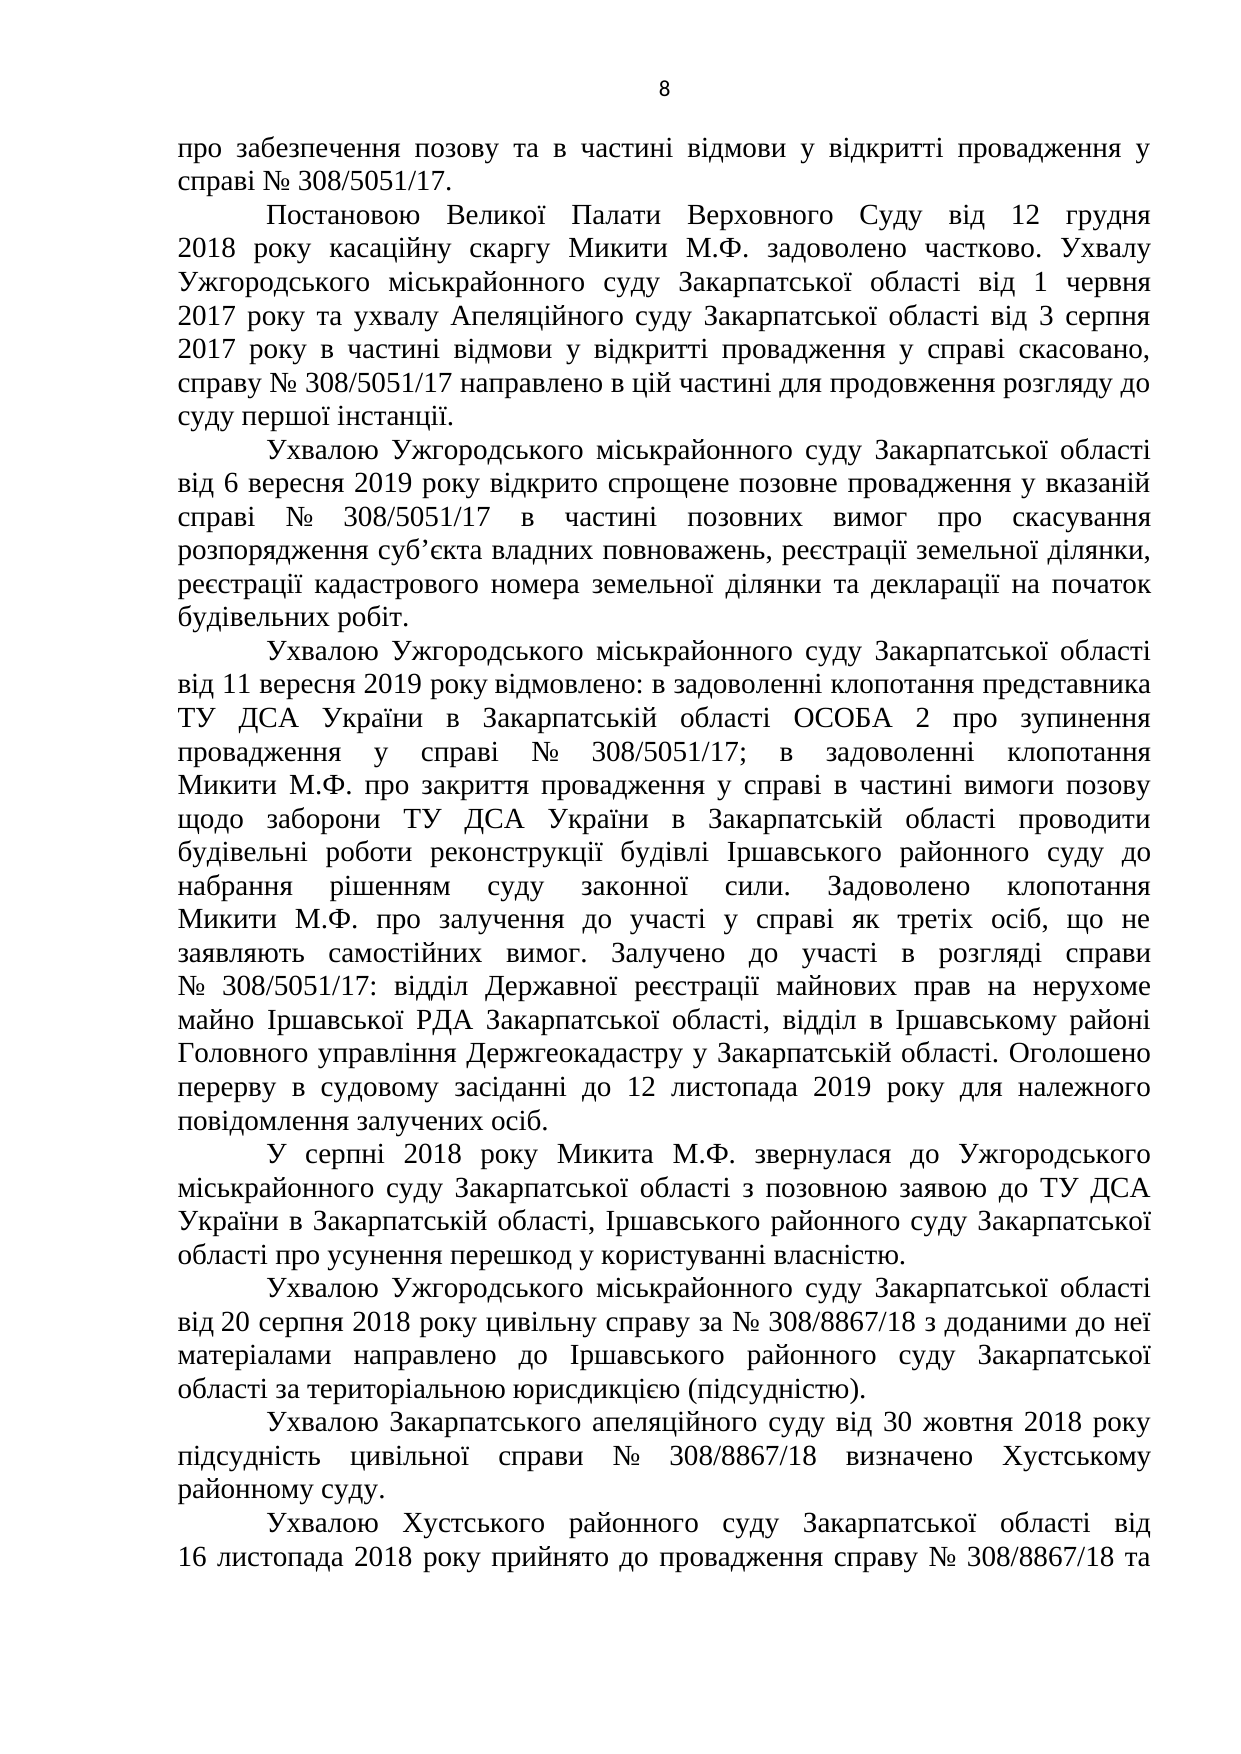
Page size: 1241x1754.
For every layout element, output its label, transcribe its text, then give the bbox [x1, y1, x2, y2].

text Ухвалою Ужгородського міськрайонного суду Закарпатської області від 11 вересня 2019 року відмовлено: в задоволенні клопотання представника ТУ ДСА України в Закарпатській області ОСОБА 2 про зупинення провадження у справі № 308/5051/17; в задоволенні клопотання Микити М.Ф. про закриття провадження у справі в частині вимоги позову щодо заборони ТУ ДСА України в Закарпатській області проводити будівельні роботи реконструкції будівлі Іршавського районного суду до набрання рішенням суду законної сили. Задоволено клопотання Микити М.Ф. про залучення до участі у справі як третіх осіб, що не заявляють самостійних вимог. Залучено до участі в розгляді справи № 308/5051/17: відділ Державної реєстрації майнових прав на нерухоме майно Іршавської РДА Закарпатської області, відділ в Іршавському районі Головного управління Держгеокадастру у Закарпатській області. Оголошено перерву в судовому засіданні до 12 листопада 2019 року для належного повідомлення залучених осіб. [177, 633, 1152, 1136]
text Постановою Великої Палати Верховного Суду від 12 грудня 2018 року касаційну скаргу Микити М.Ф. задоволено частково. Ухвалу Ужгородського міськрайонного суду Закарпатської області від 1 червня 2017 року та ухвалу Апеляційного суду Закарпатської області від 3 серпня 2017 року в частині відмови у відкритті провадження у справі скасовано, справу № 308/5051/17 направлено в цій частині для продовження розгляду до суду першої інстанції. [177, 197, 1152, 432]
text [177, 130, 1152, 197]
text Ухвалою Закарпатського апеляційного суду від 30 жовтня 2018 року підсудність цивільної справи № 308/8867/18 визначено Хустському районному суду. [177, 1404, 1152, 1505]
text Ухвалою Ужгородського міськрайонного суду Закарпатської області від 20 серпня 2018 року цивільну справу за № 308/8867/18 з доданими до неї матеріалами направлено до Іршавського районного суду Закарпатської області за територіальною юрисдикцією (підсудністю). [177, 1270, 1152, 1404]
text У серпні 2018 року Микита М.Ф. звернулася до Ужгородського міськрайонного суду Закарпатської області з позовною заявою до ТУ ДСА України в Закарпатській області, Іршавського районного суду Закарпатської області про усунення перешкод у користуванні власністю. [177, 1136, 1152, 1270]
text Ухвалою Ужгородського міськрайонного суду Закарпатської області від 6 вересня 2019 року відкрито спрощене позовне провадження у вказаній справі № 308/5051/17 в частині позовних вимог про скасування розпорядження суб’єкта владних повноважень, реєстрації земельної ділянки, реєстрації кадастрового номера земельної ділянки та декларації на початок будівельних робіт. [177, 432, 1152, 633]
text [177, 1505, 1152, 1572]
